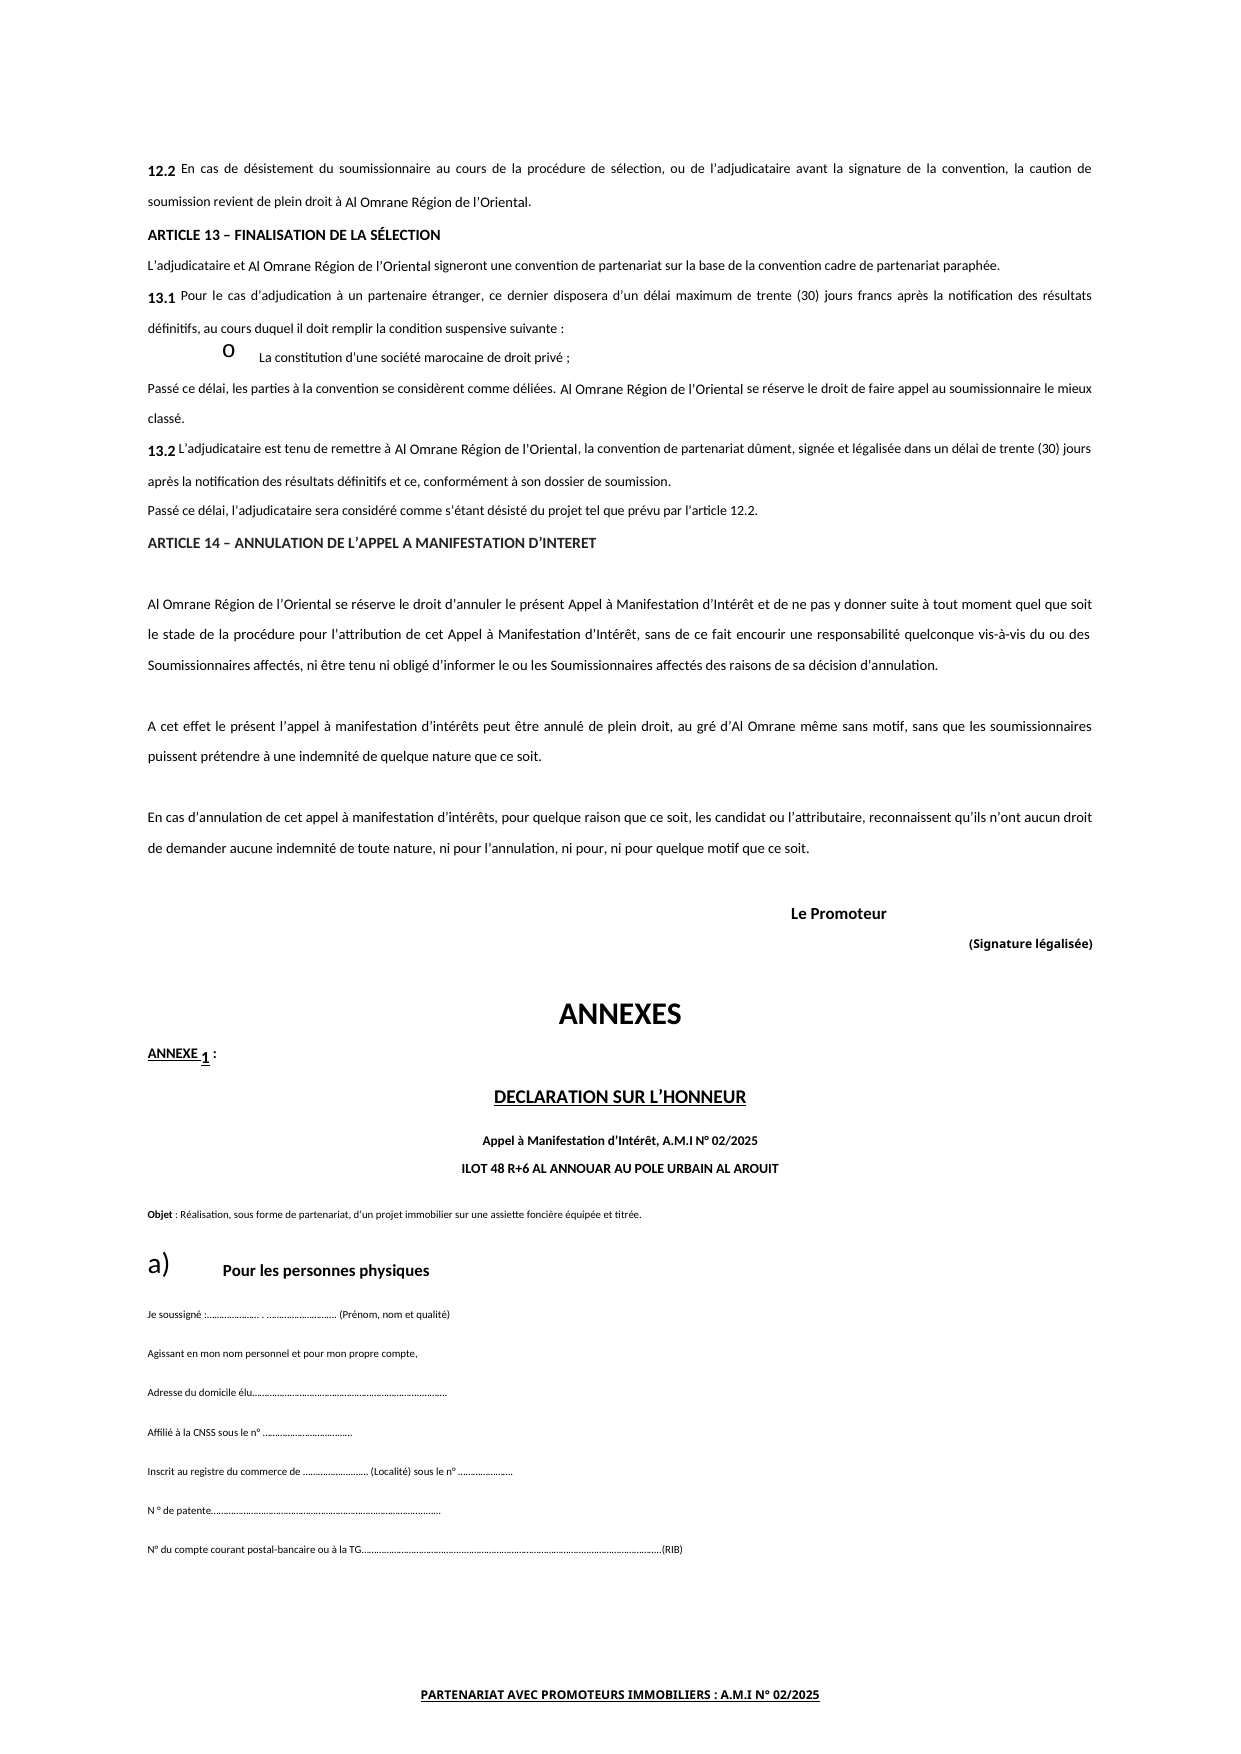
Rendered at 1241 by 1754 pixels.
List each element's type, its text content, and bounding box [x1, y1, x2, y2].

text 12.2 En cas de désistement du soumissionnaire au cours de la procédure de sélection, ou de l’adjudicataire avant la signature de la convention, la caution de soumission revient de plein droit à Al Omrane Région de l’Oriental. [147, 148, 1093, 211]
text Adresse du domicile élu…………………………………………………………..………. [147, 1380, 1093, 1398]
text DECLARATION SUR L’HONNEUR [147, 1068, 1093, 1108]
text Agissant en mon nom personnel et pour mon propre compte, [147, 1341, 1093, 1359]
text Affilié à la CNSS sous le n° ……………………………… [147, 1419, 1093, 1438]
text ANNEXES [147, 966, 1093, 1032]
text N° du compte courant postal-bancaire ou à la TG…………………………………..…………………………………………..………………………..(RIB) [147, 1537, 1093, 1555]
text ARTICLE 14 – ANNULATION DE L’APPEL A MANIFESTATION D’INTERET [148, 519, 1093, 552]
text A cet effet le présent l’appel à manifestation d’intérêts peut être annulé de plein droit, au gré d’Al Omrane même sans motif, sans que les soumissionnaires puissent prétendre à une indemnité de quelque nature que ce soit. [147, 704, 1093, 766]
text ANNEXE 1 : [148, 1032, 1093, 1068]
text (Signature légalisée) [147, 923, 1093, 952]
text ARTICLE 13 – FINALISATION DE LA SÉLECTION [148, 211, 1093, 244]
text Objet : Réalisation, sous forme de partenariat, d’un projet immobilier sur une assiette foncière équipée et titrée. [147, 1198, 1093, 1221]
text Le Promoteur [147, 888, 1093, 923]
text 13.1 Pour le cas d’adjudication à un partenaire étranger, ce dernier disposera d’un délai maximum de trente (30) jours francs après la notification des résultats définitifs, au cours duquel il doit remplir la condition suspensive suivante : [147, 275, 1093, 337]
text Je soussigné :………………… . ………………………. (Prénom, nom et qualité) [147, 1302, 1093, 1320]
list Pour les personnes physiques [147, 1245, 1093, 1281]
text Passé ce délai, l’adjudicataire sera considéré comme s’étant désisté du projet tel que prévu par l’article 12.2. [147, 490, 1093, 519]
text Passé ce délai, les parties à la convention se considèrent comme déliées. Al Omrane Région de l’Oriental se réserve le droit de faire appel au soumissionnaire le mieux classé. [147, 367, 1093, 427]
text L’adjudicataire et Al Omrane Région de l’Oriental signeront une convention de partenariat sur la base de la convention cadre de partenariat paraphée. [147, 244, 1093, 275]
list La constitution d’une société marocaine de droit privé ; [221, 337, 1093, 367]
text Inscrit au registre du commerce de ………………..…… (Localité) sous le n° …………………. [147, 1458, 1093, 1477]
text ILOT 48 R+6 AL ANNOUAR AU POLE URBAIN AL AROUIT [147, 1148, 1093, 1177]
text 13.2 L’adjudicataire est tenu de remettre à Al Omrane Région de l’Oriental, la convention de partenariat dûment, signée et légalisée dans un délai de trente (30) jours après la notification des résultats définitifs et ce, conformément à son dossier de soumission. [147, 427, 1093, 490]
text Appel à Manifestation d’Intérêt, A.M.I N° 02/2025 [147, 1120, 1093, 1148]
text En cas d’annulation de cet appel à manifestation d’intérêts, pour quelque raison que ce soit, les candidat ou l’attributaire, reconnaissent qu’ils n’ont aucun droit de demander aucune indemnité de toute nature, ni pour l’annulation, ni pour, ni pour quelque motif que ce soit. [147, 796, 1093, 857]
text N ° de patente…………………………………………………………………………..…… [147, 1498, 1093, 1516]
text Al Omrane Région de l’Oriental se réserve le droit d’annuler le présent Appel à Manifestation d’Intérêt et de ne pas y donner suite à tout moment quel que soit le stade de la procédure pour l’attribution de cet Appel à Manifestation d’Intérêt, sans de ce fait encourir une responsabilité quelconque vis-à-vis du ou des Soumissionnaires affectés, ni être tenu ni obligé d’informer le ou les Soumissionnaires affectés des raisons de sa décision d’annulation. [147, 582, 1093, 674]
